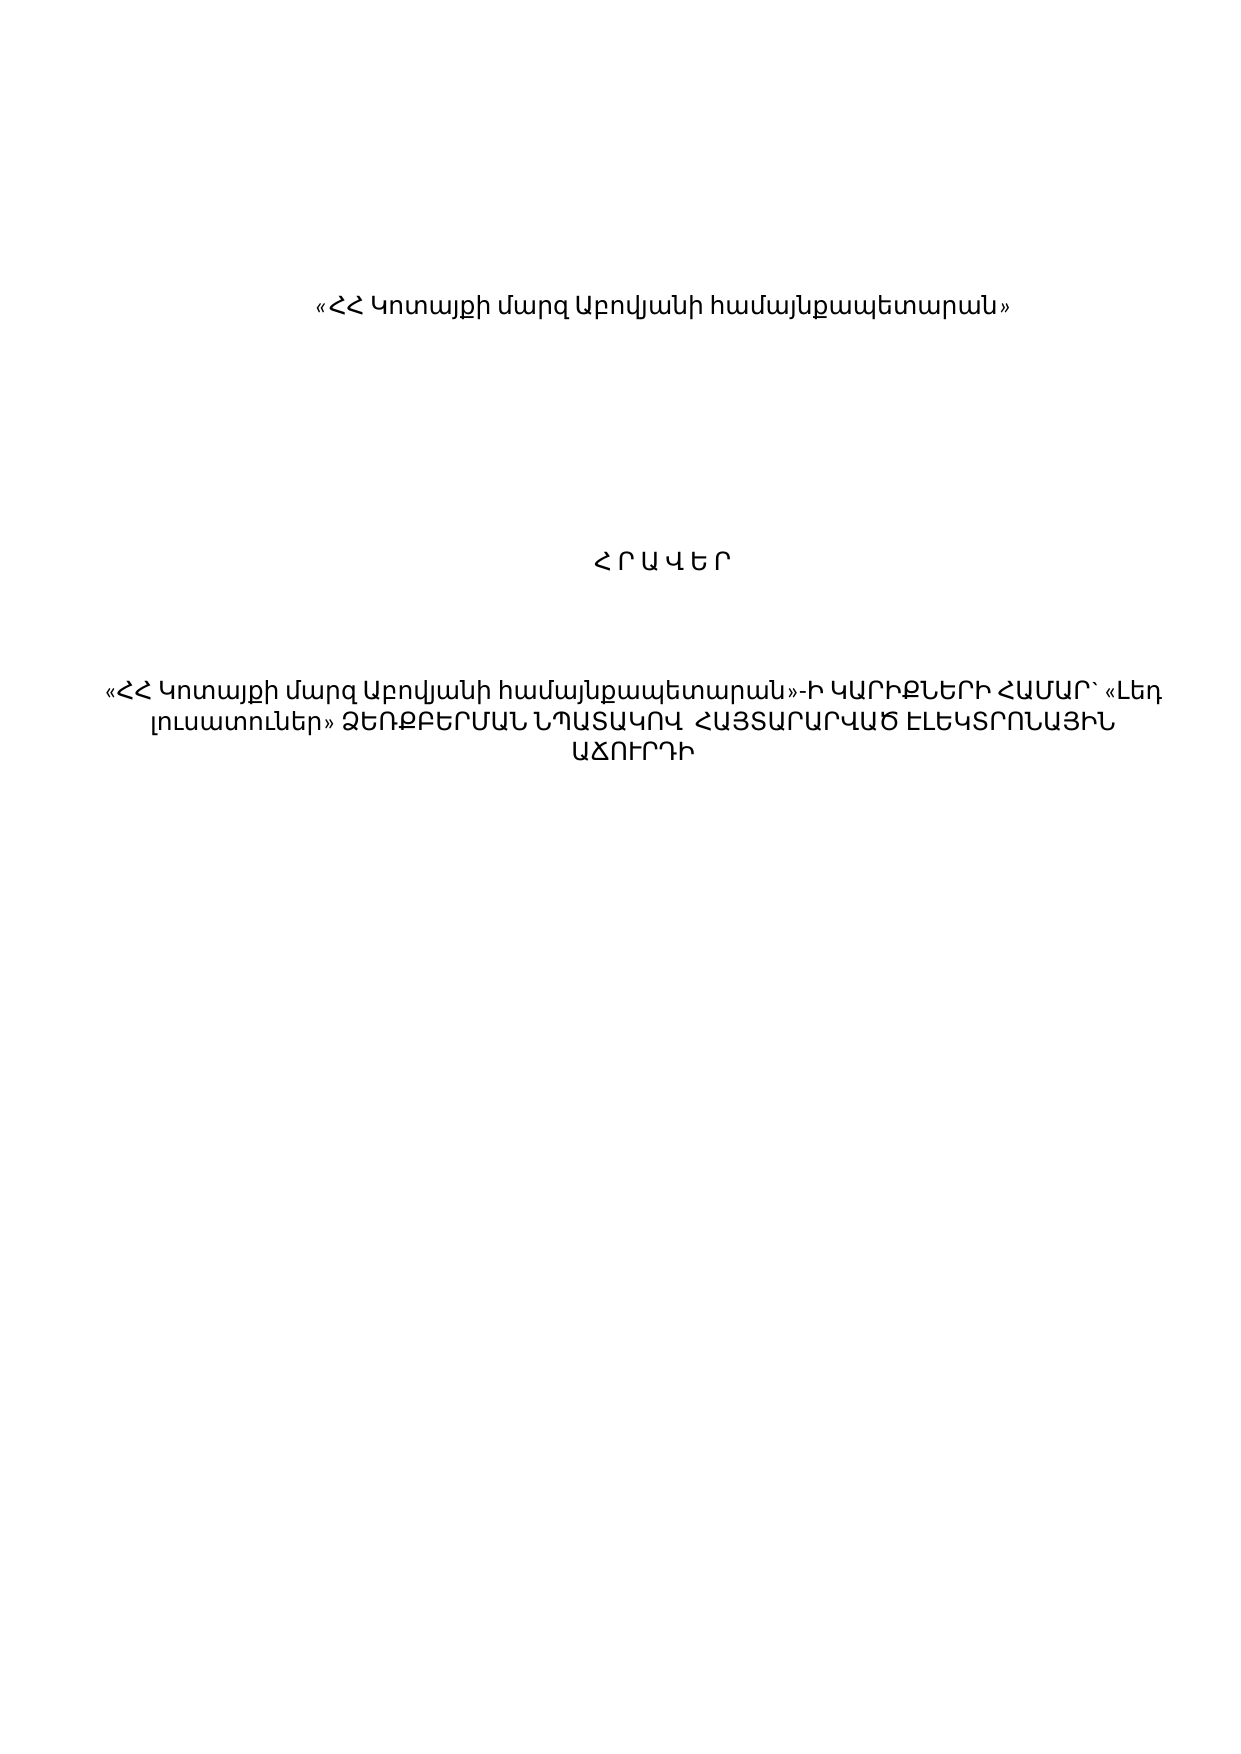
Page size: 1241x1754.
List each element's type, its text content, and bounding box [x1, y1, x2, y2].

text Հ Ր Ա Վ Ե Ր [94, 546, 1172, 577]
text « ՀՀ Կոտայքի մարզ Աբովյանի համայնքապետարան» [94, 290, 1172, 321]
text «ՀՀ Կոտայքի մարզ Աբովյանի համայնքապետարան»-Ի ԿԱՐԻՔՆԵՐԻ ՀԱՄԱՐ` «Լեդ լուսատուներ» ՁԵՌՔԲԵՐՄԱՆ ՆՊԱՏԱԿՈՎ ՀԱՅՏԱՐԱՐՎԱԾ ԷԼԵԿՏՐՈՆԱՅԻՆ ԱՃՈՒՐԴԻ [94, 676, 1172, 767]
